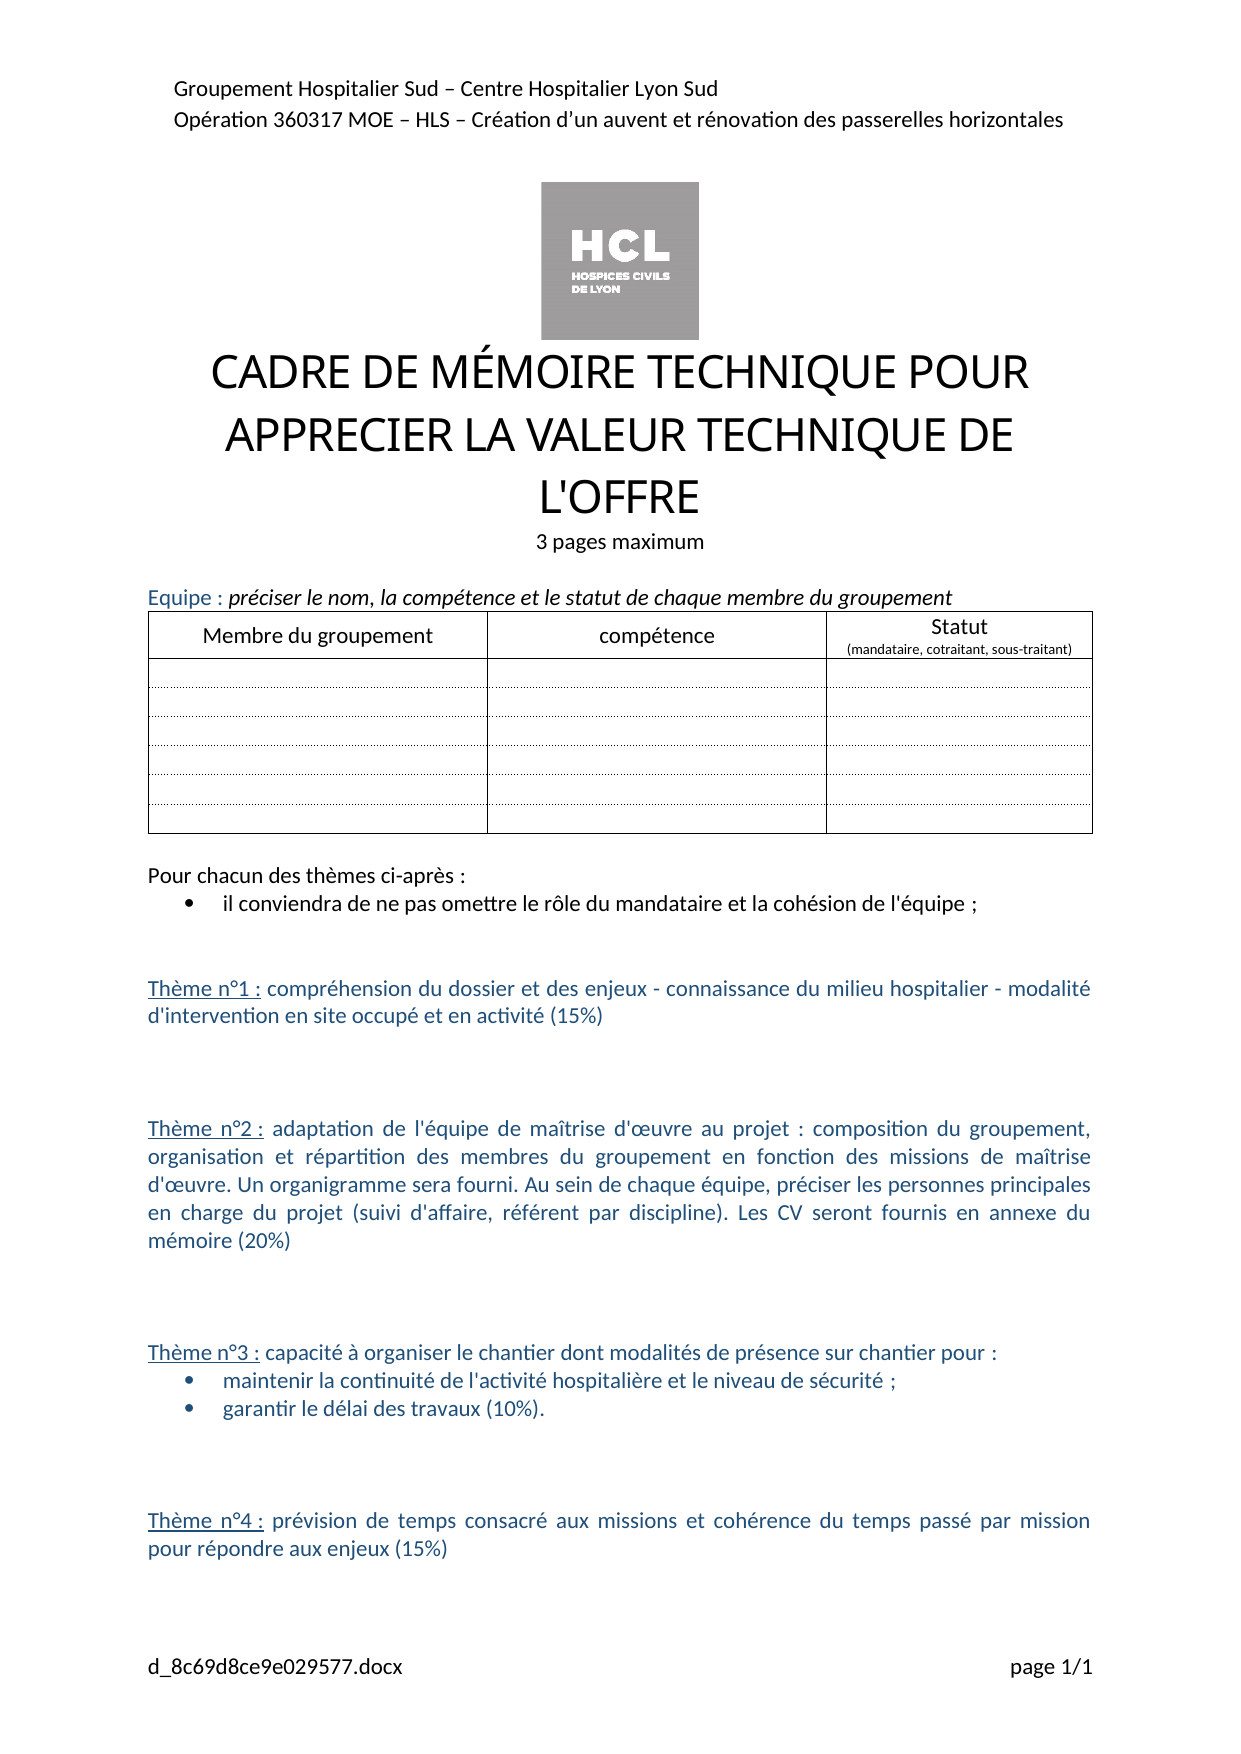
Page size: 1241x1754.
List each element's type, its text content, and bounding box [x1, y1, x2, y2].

table_cell [488, 745, 826, 774]
table_cell [488, 659, 826, 687]
list maintenir la continuité de l'activité hospitalière et le niveau de sécurité ; [185, 1366, 1093, 1394]
table_cell [488, 774, 826, 803]
text Equipe : préciser le nom, la compétence et le statut de chaque membre du groupement [148, 583, 1093, 611]
text 3 pages maximum [148, 527, 1093, 555]
list il conviendra de ne pas omettre le rôle du mandataire et la cohésion de l'équipe ; [185, 889, 1093, 918]
table_cell [488, 687, 826, 716]
table_cell [827, 804, 1092, 832]
table_cell [488, 804, 826, 832]
text Pour chacun des thèmes ci-après : [148, 862, 1093, 889]
text Thème n°4 : prévision de temps consacré aux missions et cohérence du temps passé par mission pour répondre aux enjeux (15%) [148, 1506, 1093, 1562]
table_cell [149, 745, 487, 774]
text Thème n°1 : compréhension du dossier et des enjeux - connaissance du milieu hospitalier - modalité d'intervention en site occupé et en activité (15%) [148, 974, 1093, 1030]
table_cell [149, 659, 487, 687]
table_header Statut (mandataire, cotraitant, sous-traitant) [827, 612, 1092, 658]
table_cell [149, 804, 487, 832]
text Thème n°2 : adaptation de l'équipe de maîtrise d'œuvre au projet : composition du groupement, organisation et répartition des membres du groupement en fonction des missions de maîtrise d'œuvre. Un organigramme sera fourni. Au sein de chaque équipe, préciser les personnes principales en charge du projet (suivi d'affaire, référent par discipline). Les CV seront fournis en annexe du mémoire (20%) [148, 1114, 1093, 1254]
table_header compétence [488, 612, 826, 658]
table_cell [488, 716, 826, 745]
title CADRE DE MÉMOIRE TECHNIQUE POUR APPRECIER LA VALEUR TECHNIQUE DE L'OFFRE [148, 340, 1093, 527]
picture [541, 182, 699, 340]
table_cell [827, 745, 1092, 774]
table_cell [149, 774, 487, 803]
table_cell [827, 774, 1092, 803]
table_cell [149, 716, 487, 745]
table_cell [827, 716, 1092, 745]
table_cell [827, 659, 1092, 687]
text Thème n°3 : capacité à organiser le chantier dont modalités de présence sur chantier pour : [148, 1338, 1093, 1366]
table_header Membre du groupement [149, 612, 487, 658]
list garantir le délai des travaux (10%). [185, 1394, 1093, 1422]
table_cell [149, 687, 487, 716]
table_cell [827, 687, 1092, 716]
